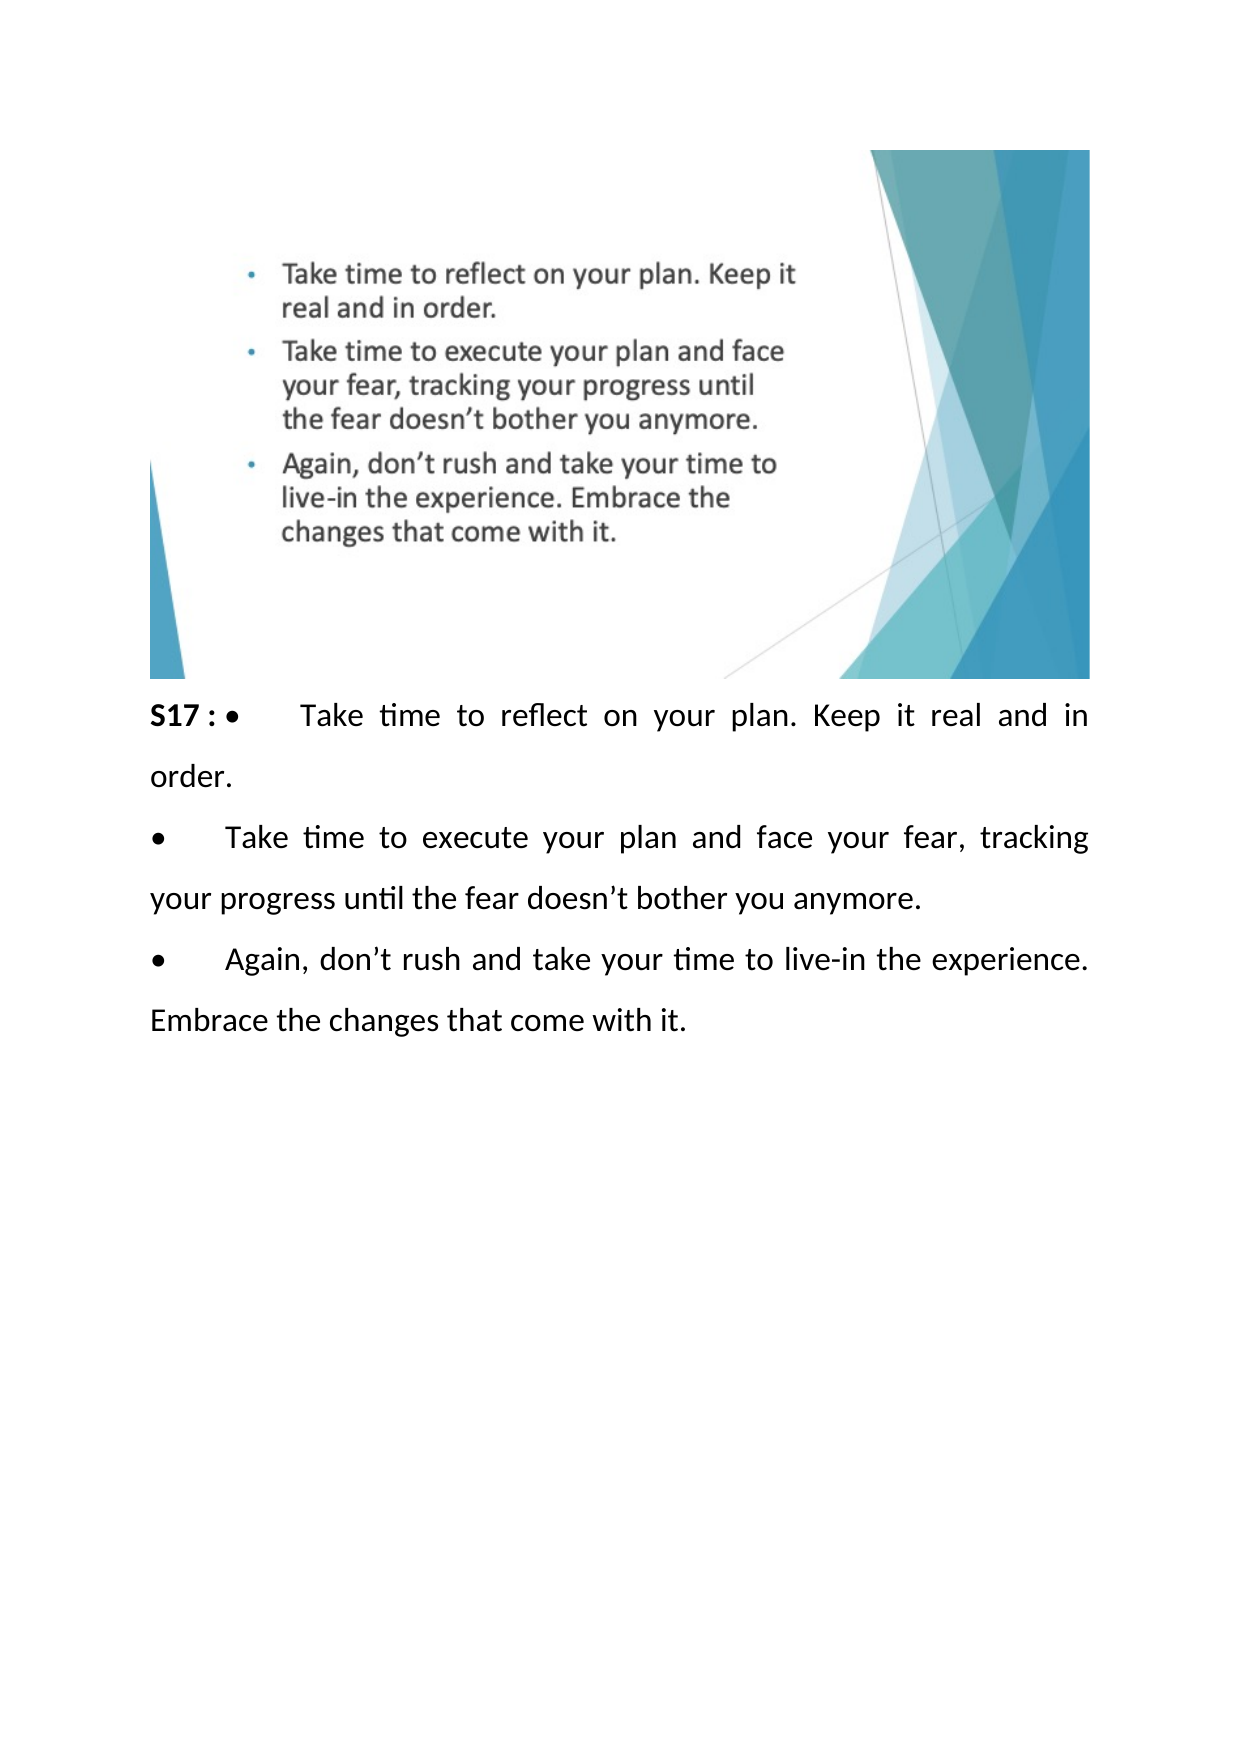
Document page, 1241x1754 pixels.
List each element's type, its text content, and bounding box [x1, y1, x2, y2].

text • Take time to execute your plan and face your fear, tracking your progress until the fear doesn’t bother you anymore. [150, 816, 1090, 918]
picture [150, 150, 1090, 679]
text S17 : • Take time to reflect on your plan. Keep it real and in order. [150, 694, 1090, 796]
text • Again, don’t rush and take your time to live-in the experience. Embrace the changes that come with it. [150, 938, 1090, 1040]
